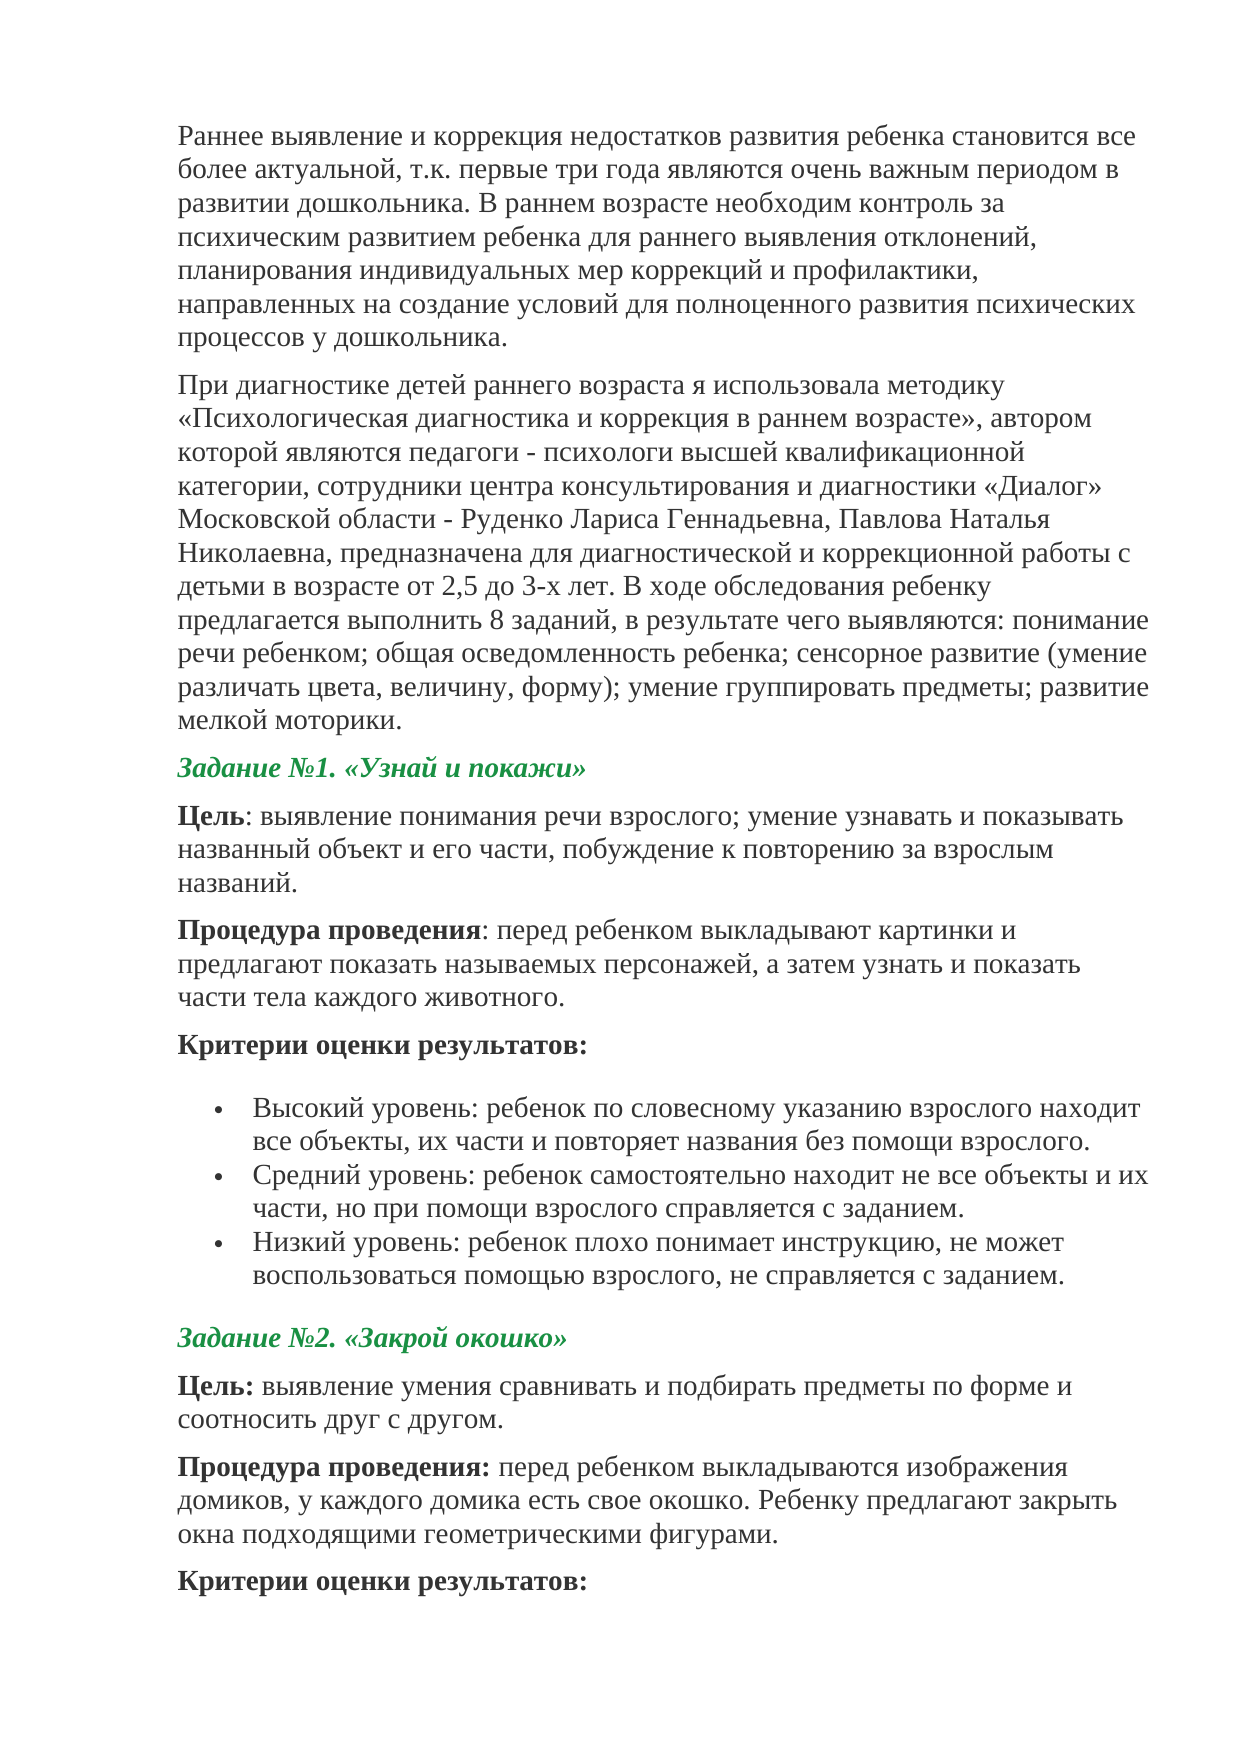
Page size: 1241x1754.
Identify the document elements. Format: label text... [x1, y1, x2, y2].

text Задание №1. «Узнай и покажи» [177, 750, 1152, 783]
text Критерии оценки результатов: [177, 1027, 1152, 1061]
text При диагностике детей раннего возраста я использовала методику «Психологическая диагностика и коррекция в раннем возрасте», автором которой являются педагоги - психологи высшей квалификационной категории, сотрудники центра консультирования и диагностики «Диалог» Московской области - Руденко Лариса Геннадьевна, Павлова Наталья Николаевна, предназначена для диагностической и коррекционной работы с детьми в возрасте от 2,5 до 3-х лет. В ходе обследования ребенку предлагается выполнить 8 заданий, в результате чего выявляются: понимание речи ребенком; общая осведомленность ребенка; сенсорное развитие (умение различать цвета, величину, форму); умение группировать предметы; развитие мелкой моторики. [177, 367, 1152, 736]
list Низкий уровень: ребенок плохо понимает инструкцию, не может воспользоваться помощью взрослого, не справляется с заданием. [215, 1224, 1152, 1291]
list Высокий уровень: ребенок по словесному указанию взрослого находит все объекты, их части и повторяет названия без помощи взрослого. [215, 1090, 1152, 1157]
text Процедура проведения: перед ребенком выкладываются изображения домиков, у каждого домика есть свое окошко. Ребенку предлагают закрыть окна подходящими геометрическими фигурами. [177, 1449, 1152, 1549]
text Цель: выявление понимания речи взрослого; умение узнавать и показывать названный объект и его части, побуждение к повторению за взрослым названий. [177, 798, 1152, 898]
text Задание №2. «Закрой окошко» [177, 1320, 1152, 1354]
text Критерии оценки результатов: [177, 1563, 1152, 1597]
text Процедура проведения: перед ребенком выкладывают картинки и предлагают показать называемых персонажей, а затем узнать и показать части тела каждого животного. [177, 912, 1152, 1013]
text Цель: выявление умения сравнивать и подбирать предметы по форме и соотносить друг с другом. [177, 1368, 1152, 1435]
text Раннее выявление и коррекция недостатков развития ребенка становится все более актуальной, т.к. первые три года являются очень важным периодом в развитии дошкольника. В раннем возрасте необходим контроль за психическим развитием ребенка для раннего выявления отклонений, планирования индивидуальных мер коррекций и профилактики, направленных на создание условий для полноценного развития психических процессов у дошкольника. [177, 118, 1152, 353]
list Средний уровень: ребенок самостоятельно находит не все объекты и их части, но при помощи взрослого справляется с заданием. [215, 1157, 1152, 1224]
